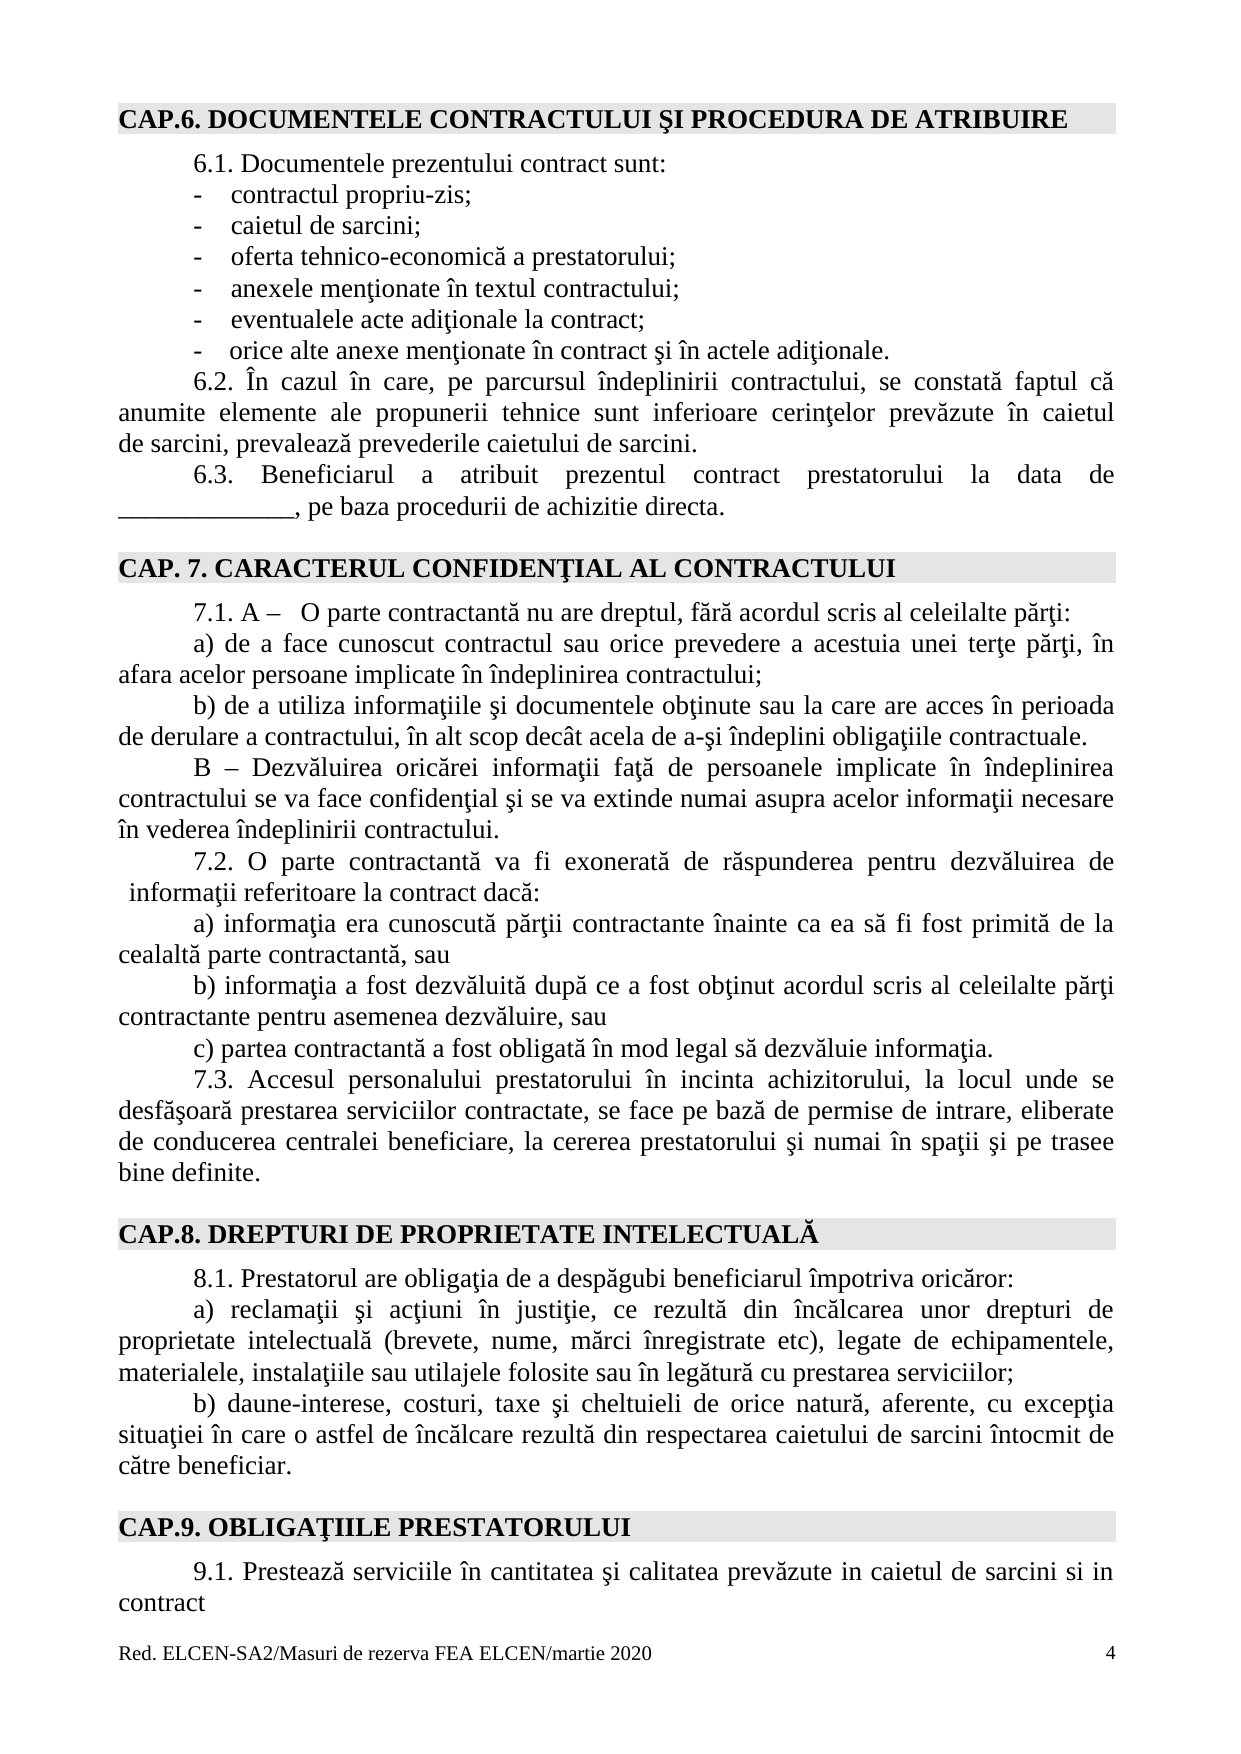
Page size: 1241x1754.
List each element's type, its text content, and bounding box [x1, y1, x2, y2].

subtitle CAP.9. OBLIGAŢIILE PRESTATORULUI [118, 1511, 1116, 1542]
subtitle CAP.8. DREPTURI DE PROPRIETATE INTELECTUALĂ [118, 1218, 1116, 1250]
text c) partea contractantă a fost obligată în mod legal să dezvăluie informaţia. [118, 1032, 1116, 1063]
text 7.2. O parte contractantă va fi exonerată de răspunderea pentru dezvăluirea de informaţii referitoare la contract dacă: [129, 845, 1116, 907]
list oferta tehnico-economică a prestatorului; [193, 241, 1116, 272]
text b) de a utiliza informaţiile şi documentele obţinute sau la care are acces în perioada de derulare a contractului, în alt scop decât acela de a-şi îndeplini obligaţiile contractuale. [118, 689, 1116, 751]
text a) reclamaţii şi acţiuni în justiţie, ce rezultă din încălcarea unor drepturi de proprietate intelectuală (brevete, nume, mărci înregistrate etc), legate de echipamentele, materialele, instalaţiile sau utilajele folosite sau în legătură cu prestarea serviciilor; [118, 1293, 1116, 1387]
list eventualele acte adiţionale la contract; [193, 303, 1116, 334]
text B – Dezvăluirea oricărei informaţii faţă de persoanele implicate în îndeplinirea contractului se va face confidenţial şi se va extinde numai asupra acelor informaţii necesare în vederea îndeplinirii contractului. [118, 751, 1116, 845]
subtitle CAP.6. DOCUMENTELE CONTRACTULUI ŞI PROCEDURA DE ATRIBUIRE [118, 103, 1116, 134]
text a) informaţia era cunoscută părţii contractante înainte ca ea să fi fost primită de la cealaltă parte contractantă, sau [118, 907, 1116, 969]
list contractul propriu-zis; [193, 178, 1116, 209]
text 6.2. În cazul în care, pe parcursul îndeplinirii contractului, se constată faptul că anumite elemente ale propunerii tehnice sunt inferioare cerinţelor prevăzute în caietul de sarcini, prevalează prevederile caietului de sarcini. [118, 365, 1116, 458]
text b) informaţia a fost dezvăluită după ce a fost obţinut acordul scris al celeilalte părţi contractante pentru asemenea dezvăluire, sau [118, 969, 1116, 1032]
text 9.1. Prestează serviciile în cantitatea şi calitatea prevăzute in caietul de sarcini si in contract [118, 1555, 1116, 1617]
list anexele menţionate în textul contractului; [193, 272, 1116, 303]
text b) daune-interese, costuri, taxe şi cheltuieli de orice natură, aferente, cu excepţia situaţiei în care o astfel de încălcare rezultă din respectarea caietului de sarcini întocmit de către beneficiar. [118, 1387, 1116, 1480]
text 6.1. Documentele prezentului contract sunt: [118, 147, 1116, 178]
text - orice alte anexe menţionate în contract şi în actele adiţionale. [193, 334, 1116, 365]
list caietul de sarcini; [193, 209, 1116, 241]
text 7.3. Accesul personalului prestatorului în incinta achizitorului, la locul unde se desfăşoară prestarea serviciilor contractate, se face pe bază de permise de intrare, eliberate de conducerea centralei beneficiare, la cererea prestatorului şi numai în spaţii şi pe trasee bine definite. [118, 1063, 1116, 1187]
subtitle CAP. 7. CARACTERUL CONFIDENŢIAL AL CONTRACTULUI [118, 552, 1116, 583]
text 6.3. Beneficiarul a atribuit prezentul contract prestatorului la data de _____________, pe baza procedurii de achizitie directa. [118, 458, 1116, 521]
text 7.1. A – O parte contractantă nu are dreptul, fără acordul scris al celeilalte părţi: [118, 596, 1116, 627]
text a) de a face cunoscut contractul sau orice prevedere a acestuia unei terţe părţi, în afara acelor persoane implicate în îndeplinirea contractului; [118, 627, 1116, 689]
text 8.1. Prestatorul are obligaţia de a despăgubi beneficiarul împotriva oricăror: [118, 1262, 1116, 1293]
